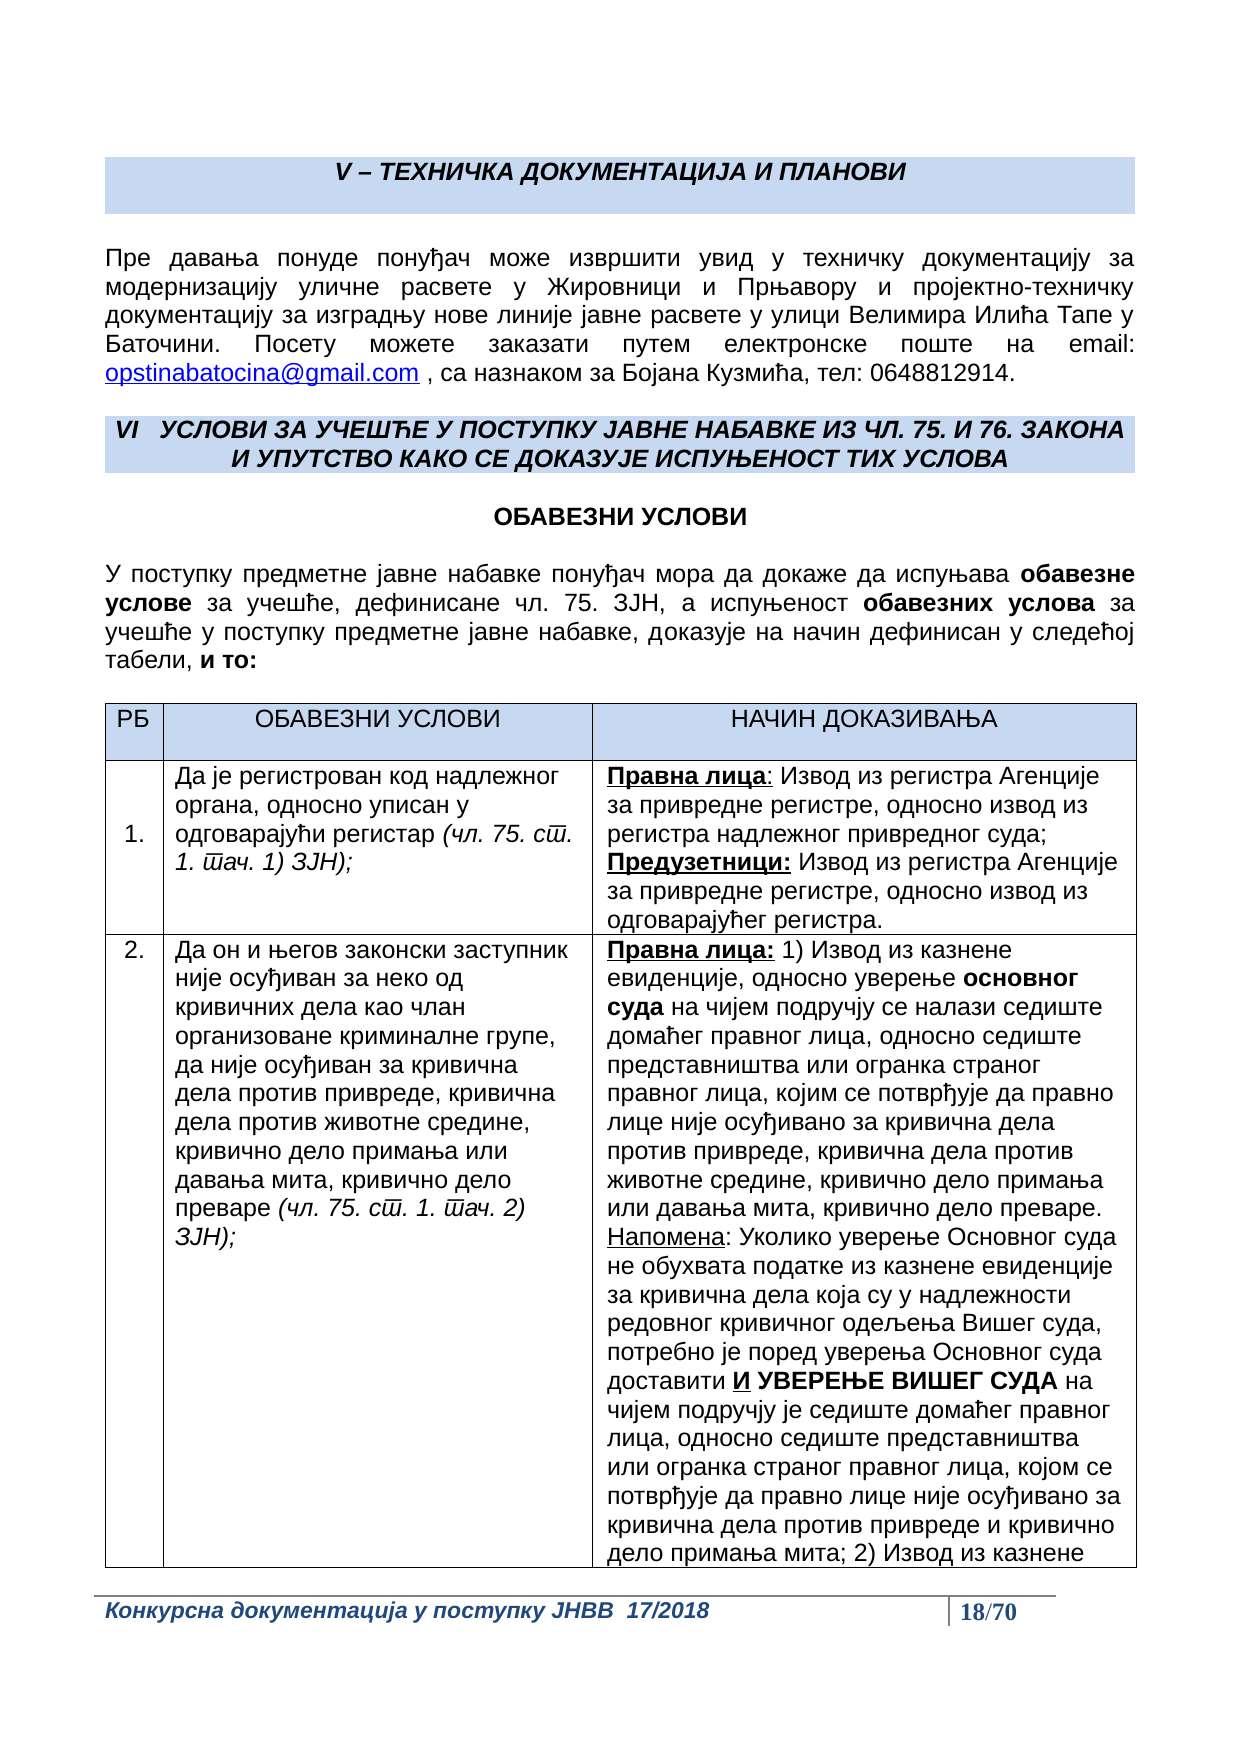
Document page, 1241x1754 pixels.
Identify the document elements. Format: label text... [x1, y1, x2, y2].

text VI УСЛОВИ ЗА УЧЕШЋЕ У ПОСТУПКУ ЈАВНЕ НАБАВКЕ ИЗ ЧЛ. 75. И 76. ЗАКОНА И УПУТСТВО КАКО СЕ ДОКАЗУЈЕ ИСПУЊЕНОСТ ТИХ УСЛОВА [105, 416, 1135, 473]
table_cell 2. [106, 935, 163, 1567]
table_cell Да је регистрован код надлежног органа, односно уписан у одговарајући регистар (чл. 75. ст. 1. тач. 1) ЗЈН); [164, 761, 592, 934]
list У поступку предметне јавне набавке понуђач мора да докаже да испуњава обавезне услове за учешће, дефинисане чл. 75. ЗЈН, а испуњеност обавезних услова за учешће у поступку предметне јавне набавке, доказује на начин дефинисан у следећој табели, и то: [105, 559, 1135, 674]
text Пре давања понуде понуђач може извршити увид у техничку документацију за модернизацију уличне расвете у Жировници и Прњавору и пројектно-техничку документацију за изградњу нове линије јавне расвете у улици Велимира Илића Тапе у Баточини. Посету можете заказати путем електронске поште на email: opstinabatocina@gmail.com , са назнаком за Бојана Кузмића, тел: 0648812914. [105, 243, 1135, 387]
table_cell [593, 935, 1136, 1567]
table_header НАЧИН ДОКАЗИВАЊА [593, 704, 1136, 760]
text V – ТЕХНИЧКА ДОКУМЕНТАЦИЈА И ПЛАНОВИ [105, 157, 1135, 186]
table_cell 1. [106, 761, 163, 934]
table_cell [164, 935, 592, 1567]
table_header РБ [106, 704, 163, 760]
table_cell Правна лица: Извод из регистра Агенције за привредне регистре, односно извод из регистра надлежног привредног суда; Предузетници: Извод из регистра Агенције за привредне регистре, односно извод из одговарајућег регистра. [593, 761, 1136, 934]
table_header ОБАВЕЗНИ УСЛОВИ [164, 704, 592, 760]
text ОБАВЕЗНИ УСЛОВИ [105, 502, 1135, 531]
